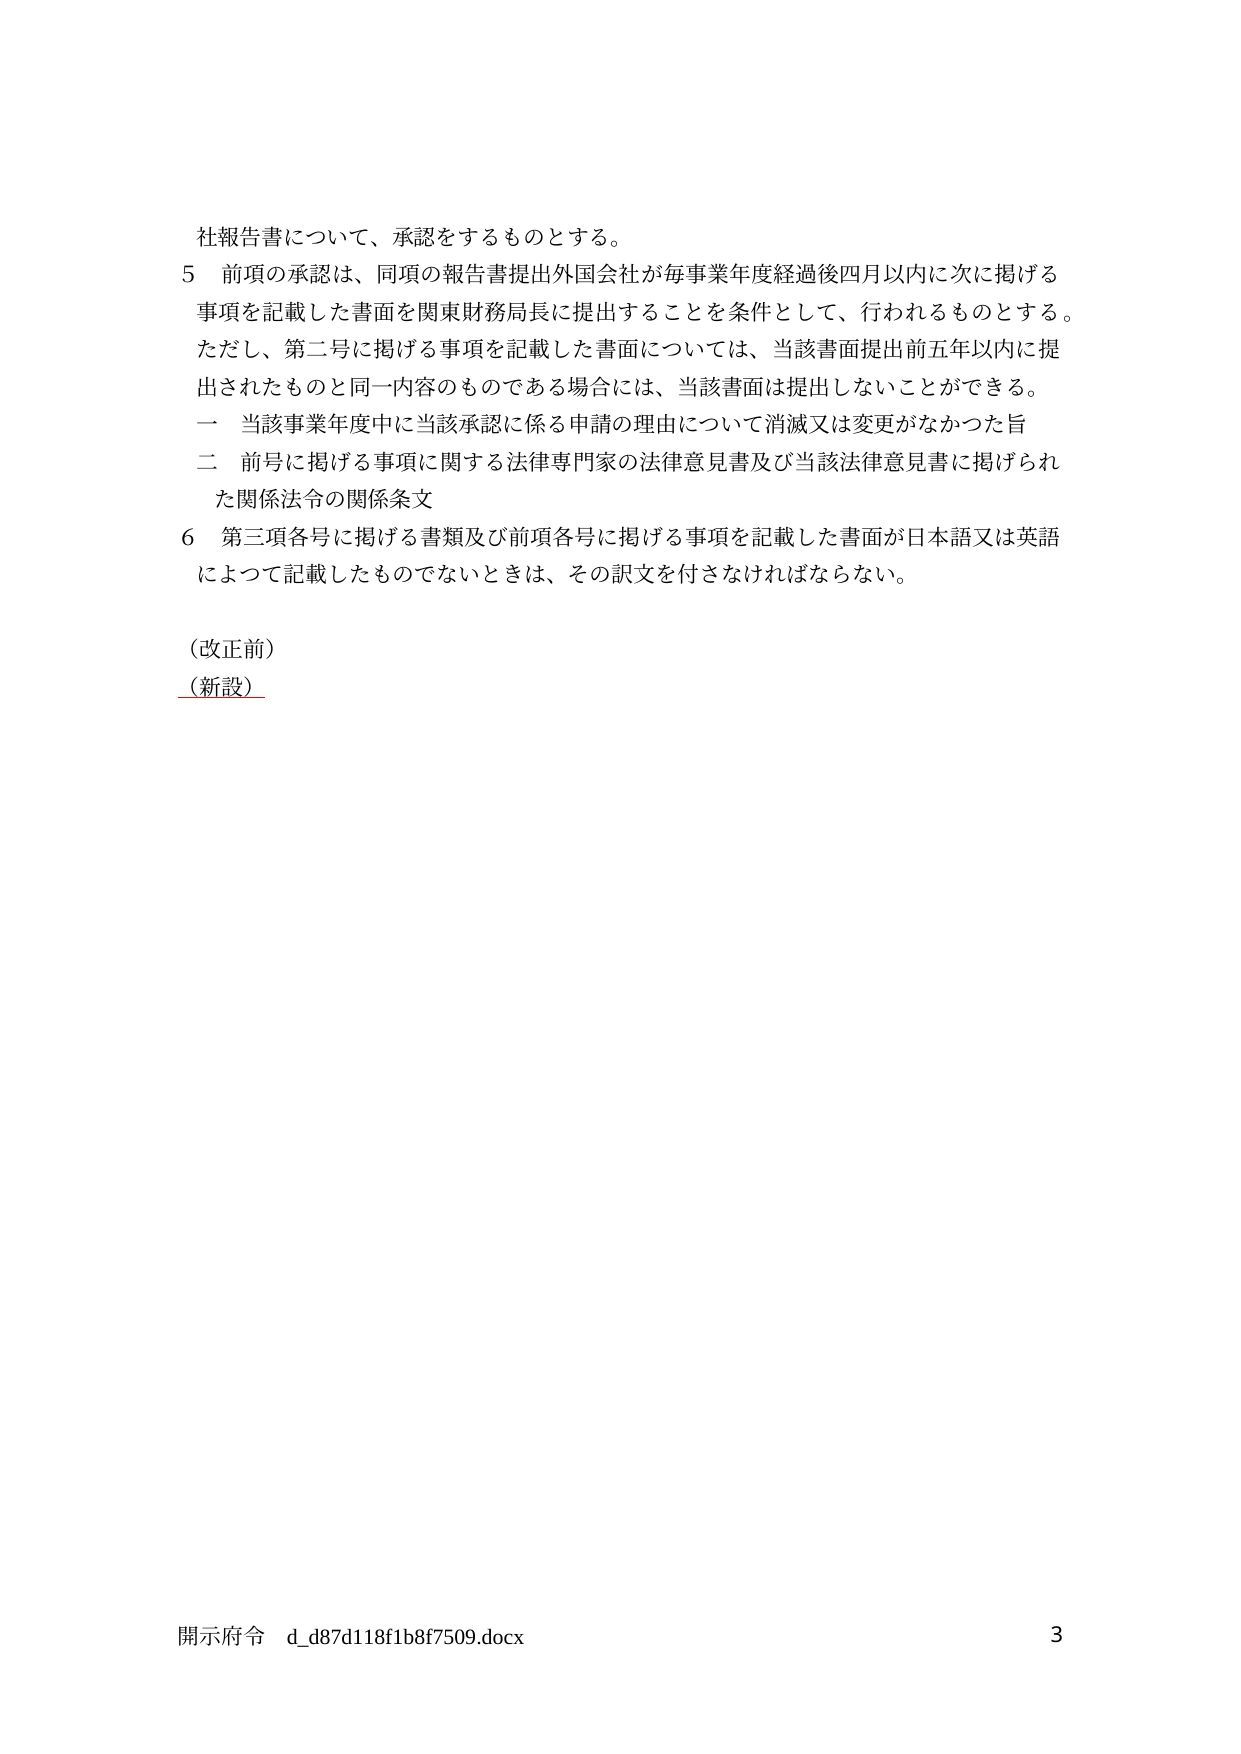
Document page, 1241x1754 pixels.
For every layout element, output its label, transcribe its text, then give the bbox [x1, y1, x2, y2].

text ６ 第三項各号に掲げる書類及び前項各号に掲げる事項を記載した書面が日本語又は英語によつて記載したものでないときは、その訳文を付さなければならない。 [177, 517, 1063, 592]
text （改正前） [177, 629, 1063, 667]
text （新設） [177, 667, 1063, 704]
text 二 前号に掲げる事項に関する法律専門家の法律意見書及び当該法律意見書に掲げられた関係法令の関係条文 [196, 442, 1063, 517]
text ５ 前項の承認は、同項の報告書提出外国会社が毎事業年度経過後四月以内に次に掲げる事項を記載した書面を関東財務局長に提出することを条件として、行われるものとする。ただし、第二号に掲げる事項を記載した書面については、当該書面提出前五年以内に提出されたものと同一内容のものである場合には、当該書面は提出しないことができる。 [177, 254, 1063, 404]
text 一 当該事業年度中に当該承認に係る申請の理由について消滅又は変更がなかつた旨 [196, 404, 1063, 442]
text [177, 217, 1063, 254]
